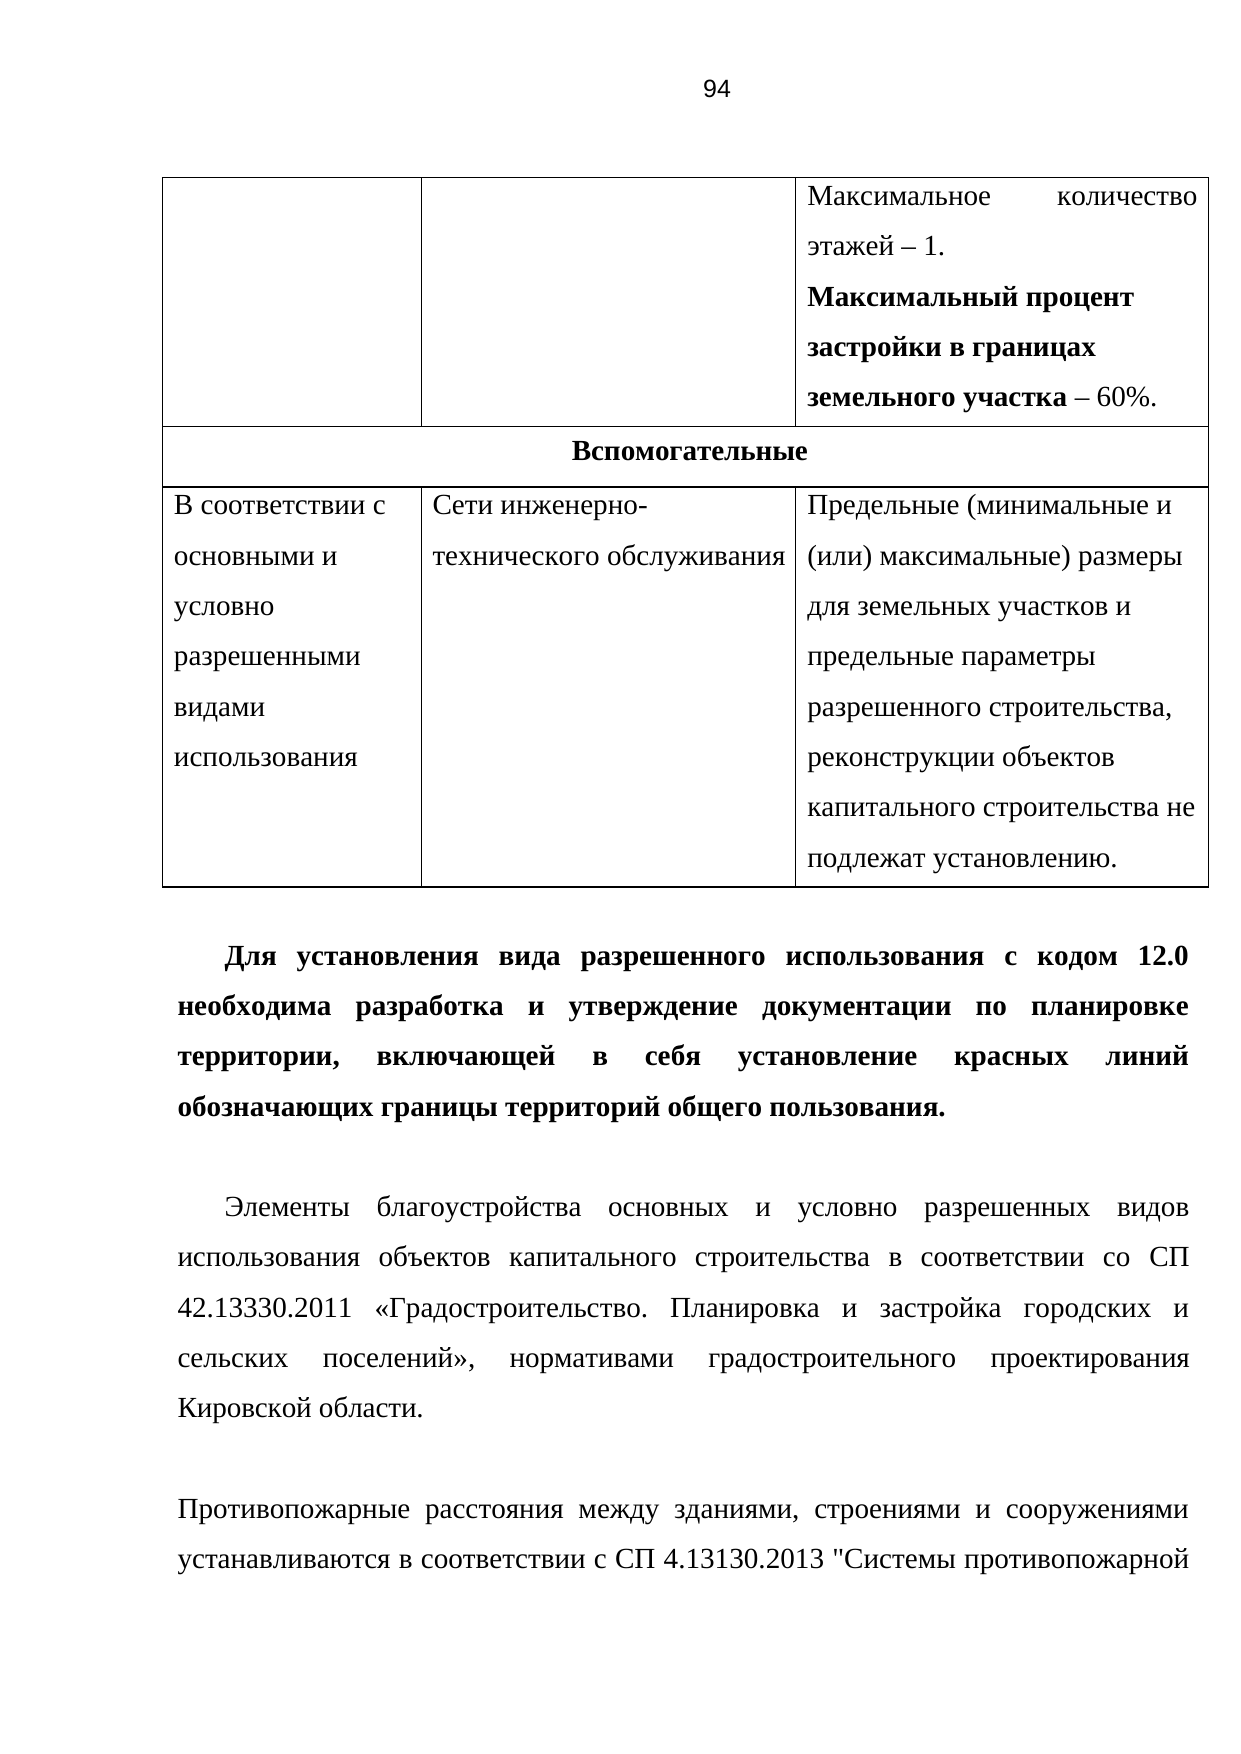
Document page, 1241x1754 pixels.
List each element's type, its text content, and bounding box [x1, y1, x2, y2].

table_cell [422, 178, 795, 426]
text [177, 1491, 1190, 1575]
table_cell Сети инженерно-технического обслуживания [422, 488, 795, 886]
table_cell В соответствии с основными и условно разрешенными видами использования [163, 488, 421, 886]
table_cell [163, 178, 421, 426]
table_cell Предельные (минимальные и (или) максимальные) размеры для земельных участков и предельные параметры разрешенного строительства, реконструкции объектов капитального строительства не подлежат установлению. [796, 488, 1208, 886]
text Для установления вида разрешенного использования с кодом 12.0 необходима разработка и утверждение документации по планировке территории, включающей в себя установление красных линий обозначающих границы территорий общего пользования. [177, 938, 1190, 1122]
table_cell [796, 178, 1208, 426]
text Элементы благоустройства основных и условно разрешенных видов использования объектов капитального строительства в соответствии со СП 42.13330.2011 «Градостроительство. Планировка и застройка городских и сельских поселений», нормативами градостроительного проектирования Кировской области. [177, 1189, 1190, 1424]
table_cell Вспомогательные [163, 427, 1208, 486]
